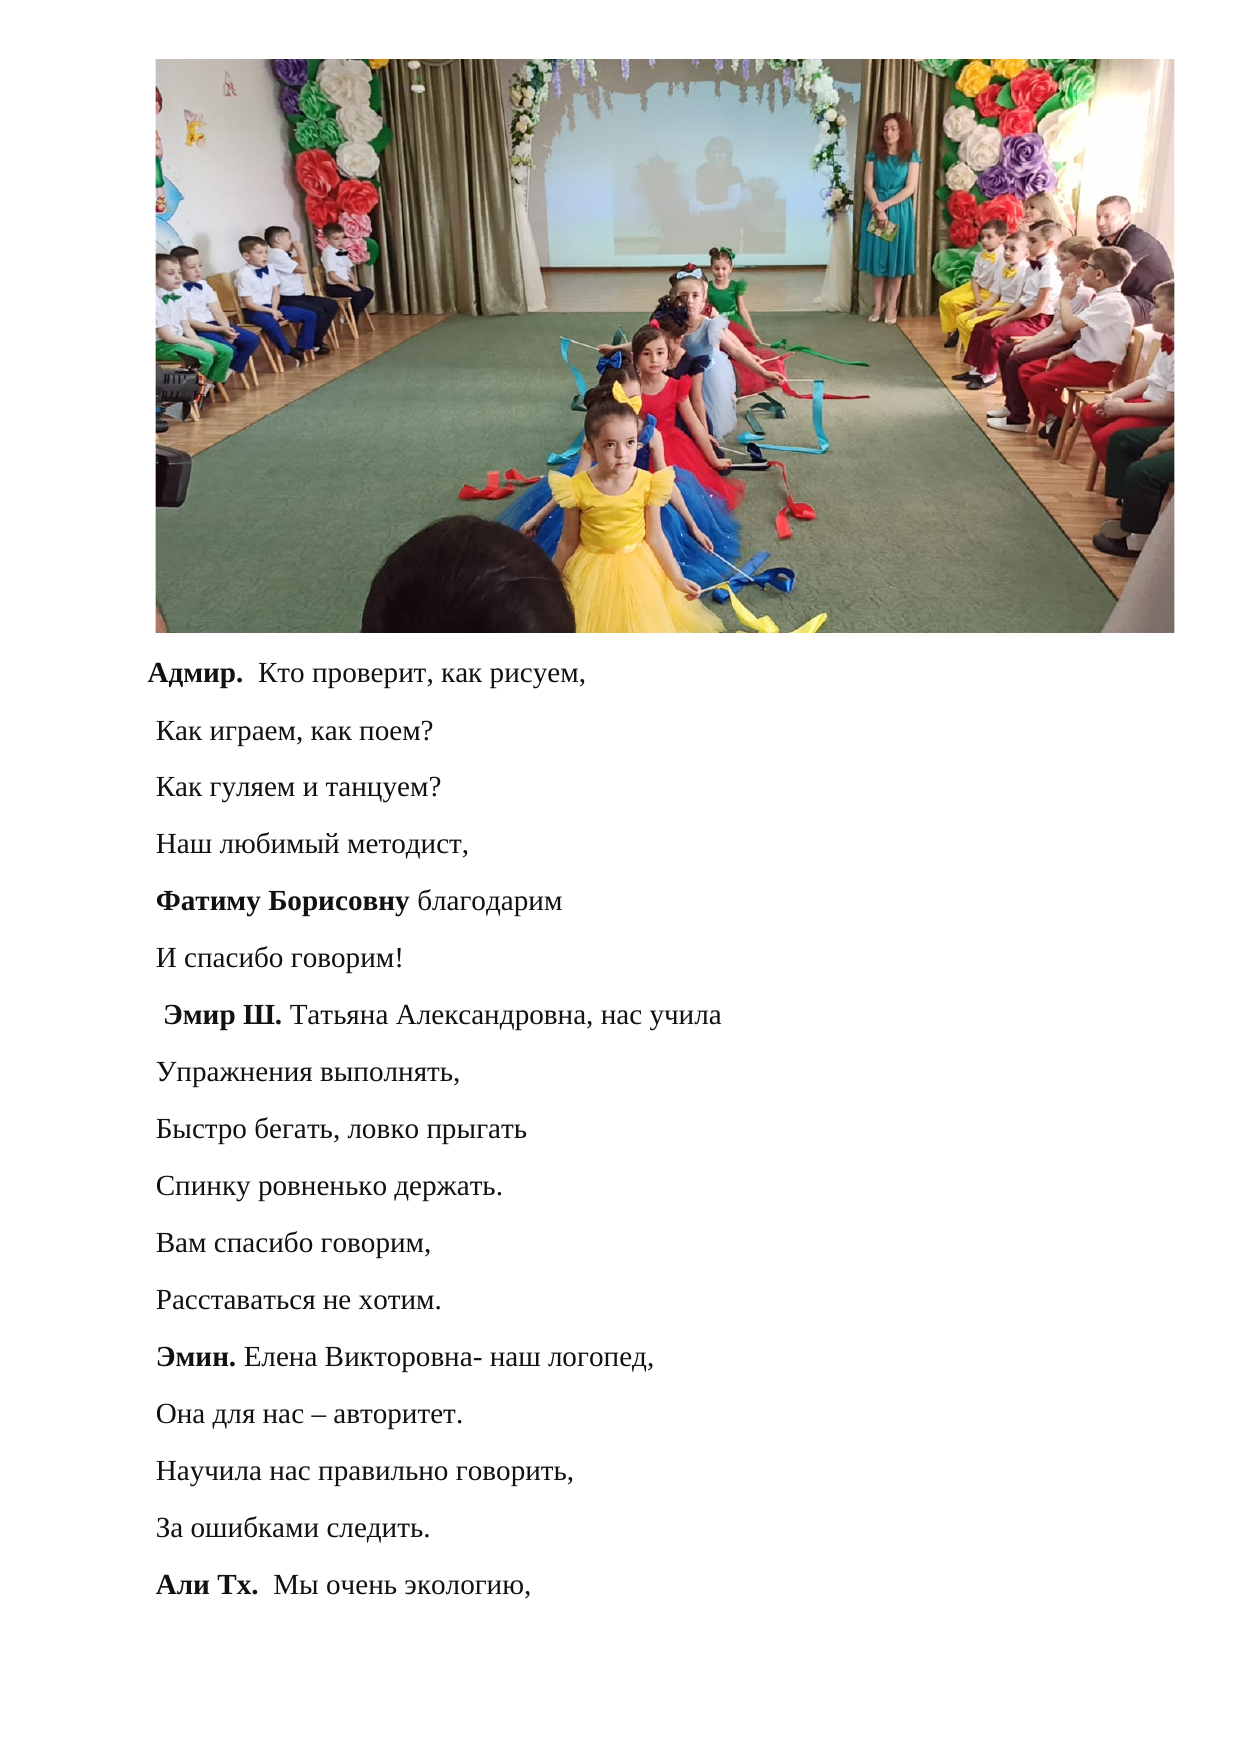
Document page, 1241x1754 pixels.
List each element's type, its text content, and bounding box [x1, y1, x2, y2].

text Вам спасибо говорим, [118, 1225, 1137, 1259]
text Как гуляем и танцуем? [118, 769, 1137, 803]
text И спасибо говорим! [118, 941, 1137, 974]
text Эмир Ш. Татьяна Александровна, нас учила [118, 997, 1137, 1031]
text Фатиму Борисовну благодарим [118, 883, 1137, 917]
text За ошибками следить. [118, 1510, 1137, 1544]
text Как играем, как поем? [118, 713, 1137, 746]
text Она для нас – авторитет. [118, 1396, 1137, 1430]
text Адмир. Кто проверит, как рисуем, [118, 656, 1137, 689]
text Спинку ровненько держать. [118, 1168, 1137, 1202]
text Расставаться не хотим. [118, 1282, 1137, 1316]
text Упражнения выполнять, [118, 1054, 1137, 1088]
text Эмин. Елена Викторовна- наш логопед, [118, 1339, 1137, 1373]
text Наш любимый методист, [118, 827, 1137, 860]
picture [155, 59, 1175, 633]
text Али Тх. Мы очень экологию, [118, 1567, 1137, 1601]
text Быстро бегать, ловко прыгать [118, 1111, 1137, 1145]
text Научила нас правильно говорить, [118, 1453, 1137, 1487]
